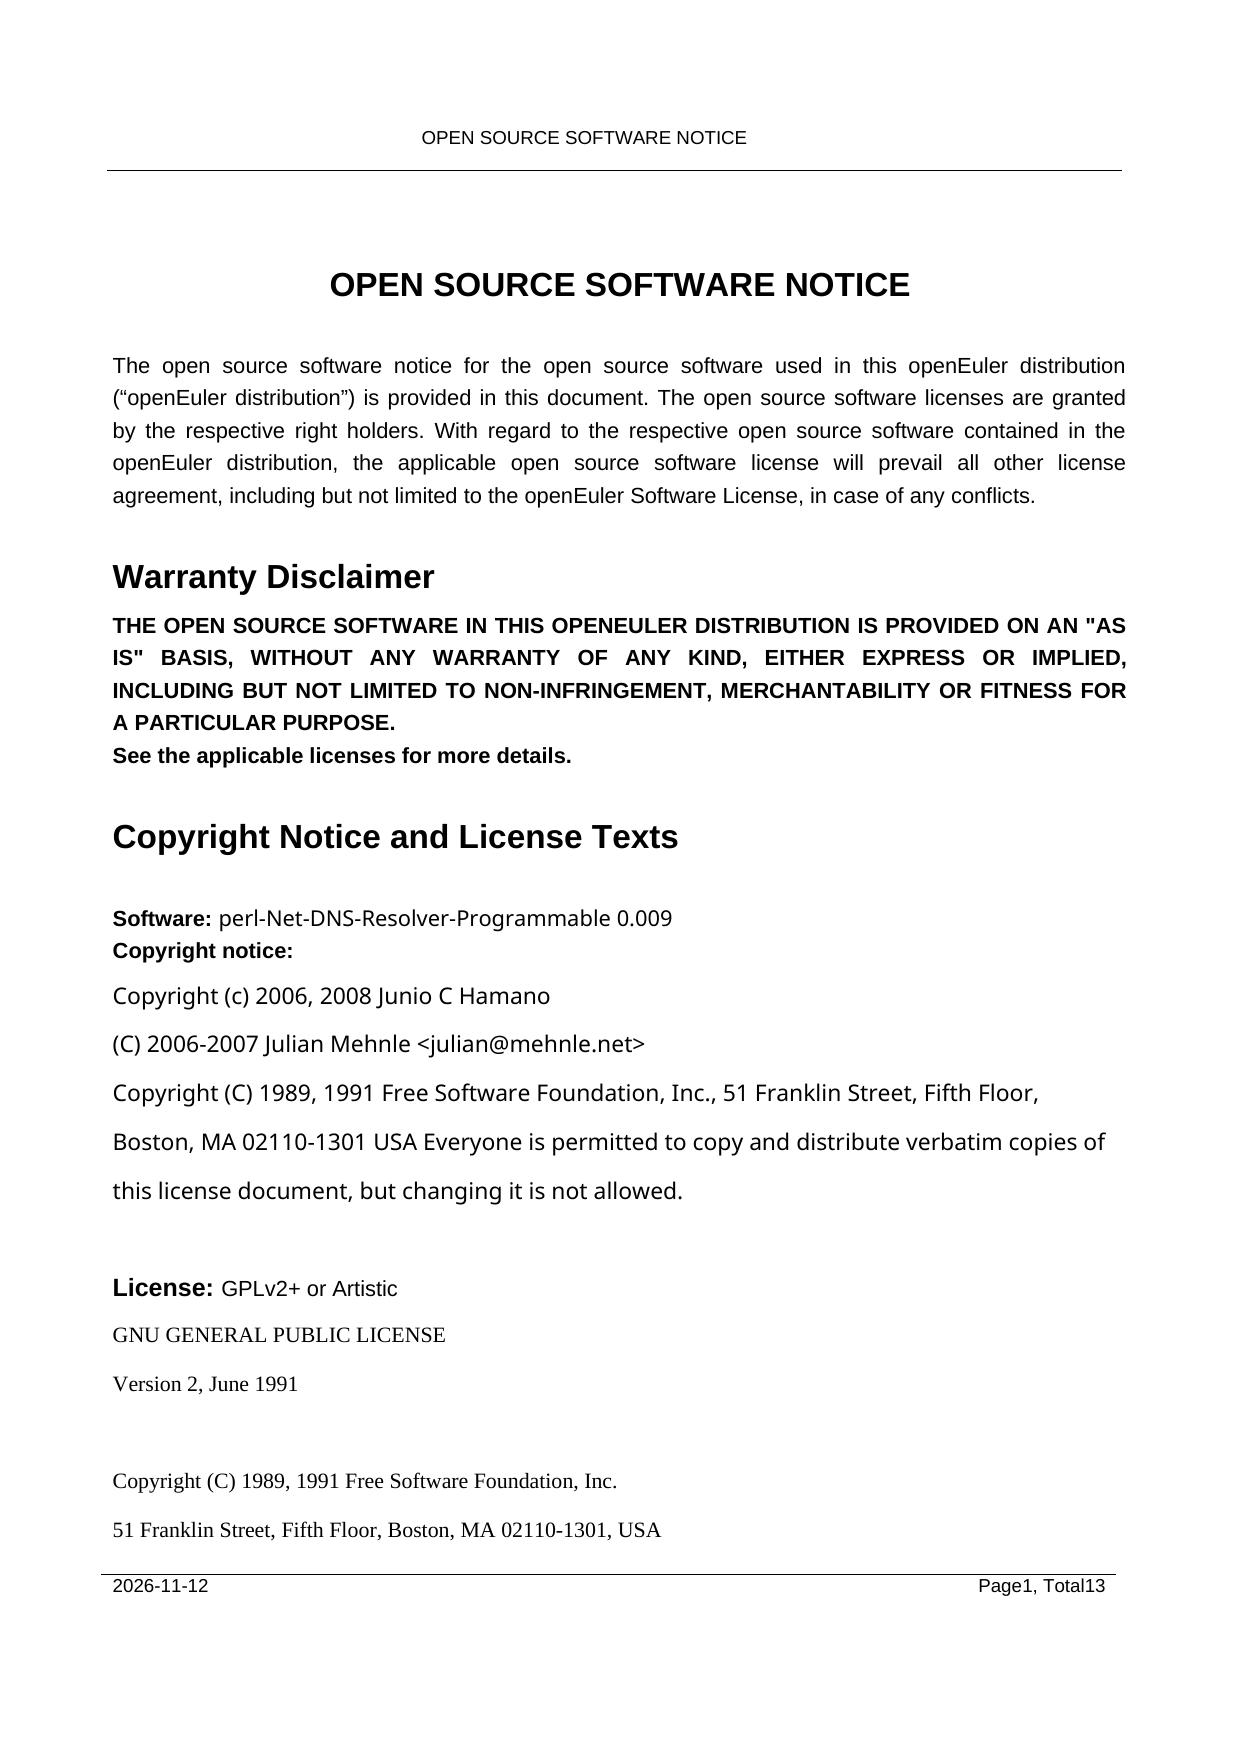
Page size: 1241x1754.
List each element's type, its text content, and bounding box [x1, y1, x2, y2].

text Warranty Disclaimer [112, 544, 1128, 609]
text The open source software notice for the open source software used in this openEuler distribution (“openEuler distribution”) is provided in this document. The open source software licenses are granted by the respective right holders. With regard to the respective open source software contained in the openEuler distribution, the applicable open source software license will prevail all other license agreement, including but not limited to the openEuler Software License, in case of any conflicts. [112, 349, 1128, 511]
text Software: perl-Net-DNS-Resolver-Programmable 0.009 [112, 901, 1128, 934]
text THE OPEN SOURCE SOFTWARE IN THIS OPENEULER DISTRIBUTION IS PROVIDED ON AN "AS IS" BASIS, WITHOUT ANY WARRANTY OF ANY KIND, EITHER EXPRESS OR IMPLIED, INCLUDING BUT NOT LIMITED TO NON-INFRINGEMENT, MERCHANTABILITY OR FITNESS FOR A PARTICULAR PURPOSE. See the applicable licenses for more details. [112, 609, 1128, 771]
text Copyright (c) 2006, 2008 Junio C Hamano (C) 2006-2007 Julian Mehnle <julian@mehnle.net> Copyright (C) 1989, 1991 Free Software Foundation, Inc., 51 Franklin Street, Fifth Floor, Boston, MA 02110-1301 USA Everyone is permitted to copy and distribute verbatim copies of this license document, but changing it is not allowed. [112, 979, 1128, 1255]
text Copyright Notice and License Texts [112, 804, 1128, 869]
text Copyright notice: [112, 934, 1128, 966]
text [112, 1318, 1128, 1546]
text OPEN SOURCE SOFTWARE NOTICE [112, 251, 1128, 316]
text License: GPLv2+ or Artistic [112, 1272, 1128, 1304]
